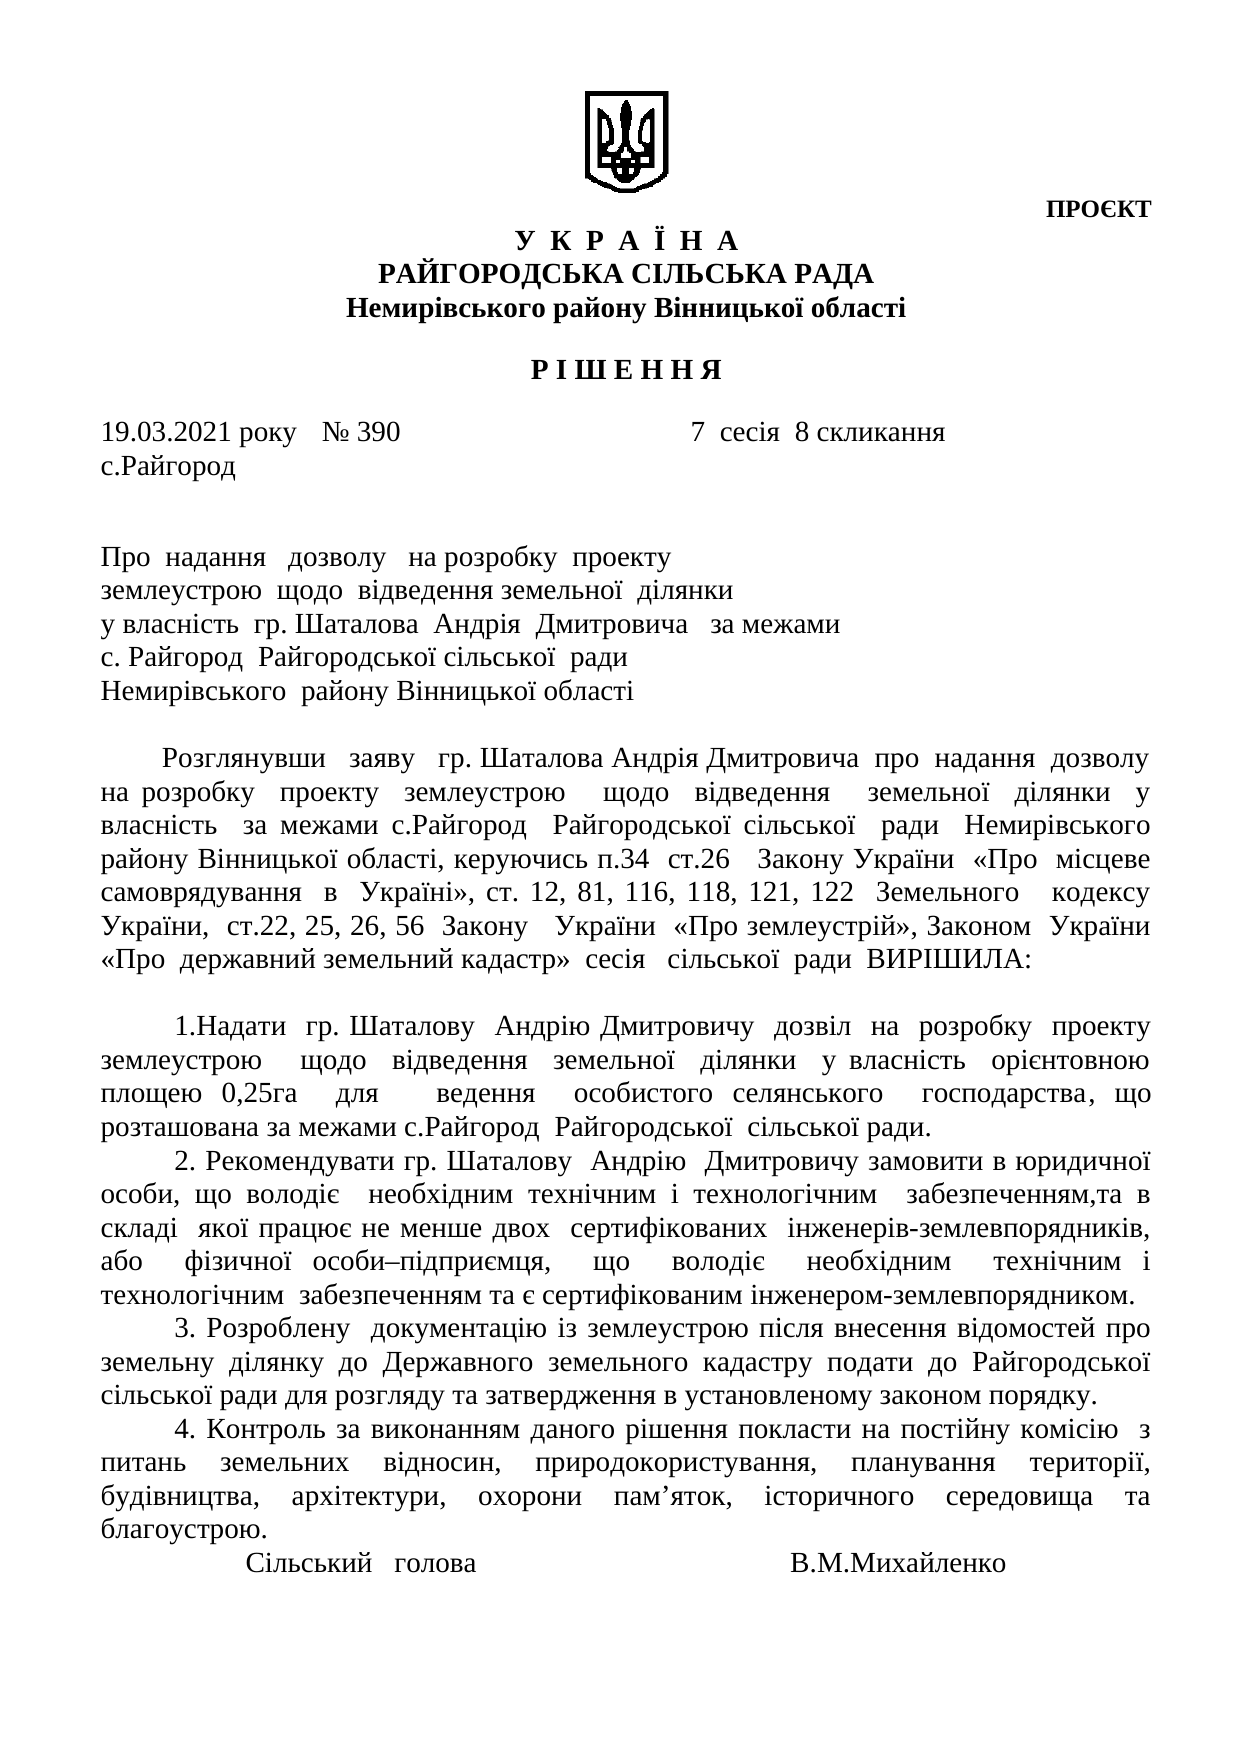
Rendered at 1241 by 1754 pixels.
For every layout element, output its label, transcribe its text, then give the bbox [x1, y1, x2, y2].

text с.Райгород [100, 448, 1152, 481]
picture [583, 88, 669, 194]
text с. Райгород Райгородської сільської ради [100, 639, 1152, 673]
text Сільський голова В.М.Михайленко [100, 1545, 1152, 1579]
text землеустрою щодо відведення земельної ділянки [100, 572, 1152, 606]
text Про надання дозволу на розробку проекту [100, 539, 1152, 572]
text 1.Надати гр. Шаталову Андрію Дмитровичу дозвіл на розробку проекту землеустрою щодо відведення земельної ділянки у власність орієнтовною площею 0,25га для ведення особистого селянського господарства, що розташована за межами с.Райгород Райгородської сільської ради. [100, 1008, 1152, 1143]
text Р І Ш Е Н Н Я [100, 352, 1152, 386]
text 2. Рекомендувати гр. Шаталову Андрію Дмитровичу замовити в юридичної особи, що володіє необхідним технічним і технологічним забезпеченням,та в складі якої працює не менше двох сертифікованих інженерів-землевпорядників, або фізичної особи–підприємця, що володіє необхідним технічним і технологічним забезпеченням та є сертифікованим інженером-землевпорядником. [100, 1143, 1152, 1310]
subtitle РАЙГОРОДСЬКА СІЛЬСЬКА РАДА [100, 256, 1152, 290]
list 4. Контроль за виконанням даного рішення покласти на постійну комісію з питань земельних відносин, природокористування, планування території, будівництва, архітектури, охорони пам’яток, історичного середовища та благоустрою. [100, 1411, 1152, 1545]
text Розглянувши заяву гр. Шаталова Андрія Дмитровича про надання дозволу на розробку проекту землеустрою щодо відведення земельної ділянки у власність за межами с.Райгород Райгородської сільської ради Немирівського району Вінницької області, керуючись п.34 ст.26 Закону України «Про місцеве самоврядування в Україні», ст. 12, 81, 116, 118, 121, 122 Земельного кодексу України, ст.22, 25, 26, 56 Закону України «Про землеустрій», Законом України «Про державний земельний кадастр» сесія сільської ради ВИРІШИЛА: [100, 740, 1152, 975]
text 3. Розроблену документацію із землеустрою після внесення відомостей про земельну ділянку до Державного земельного кадастру подати до Райгородської сільської ради для розгляду та затвердження в установленому законом порядку. [100, 1310, 1152, 1411]
text ПРОЄКТ [100, 194, 1152, 223]
text Немирівського району Вінницької області [100, 673, 1152, 707]
text у власність гр. Шаталова Андрія Дмитровича за межами [100, 606, 1152, 639]
text Немирівського району Вінницької області [100, 290, 1152, 323]
title У К Р А Ї Н А [100, 223, 1152, 256]
text 19.03.2021 року № 390 7 сесія 8 скликання [100, 414, 1152, 448]
